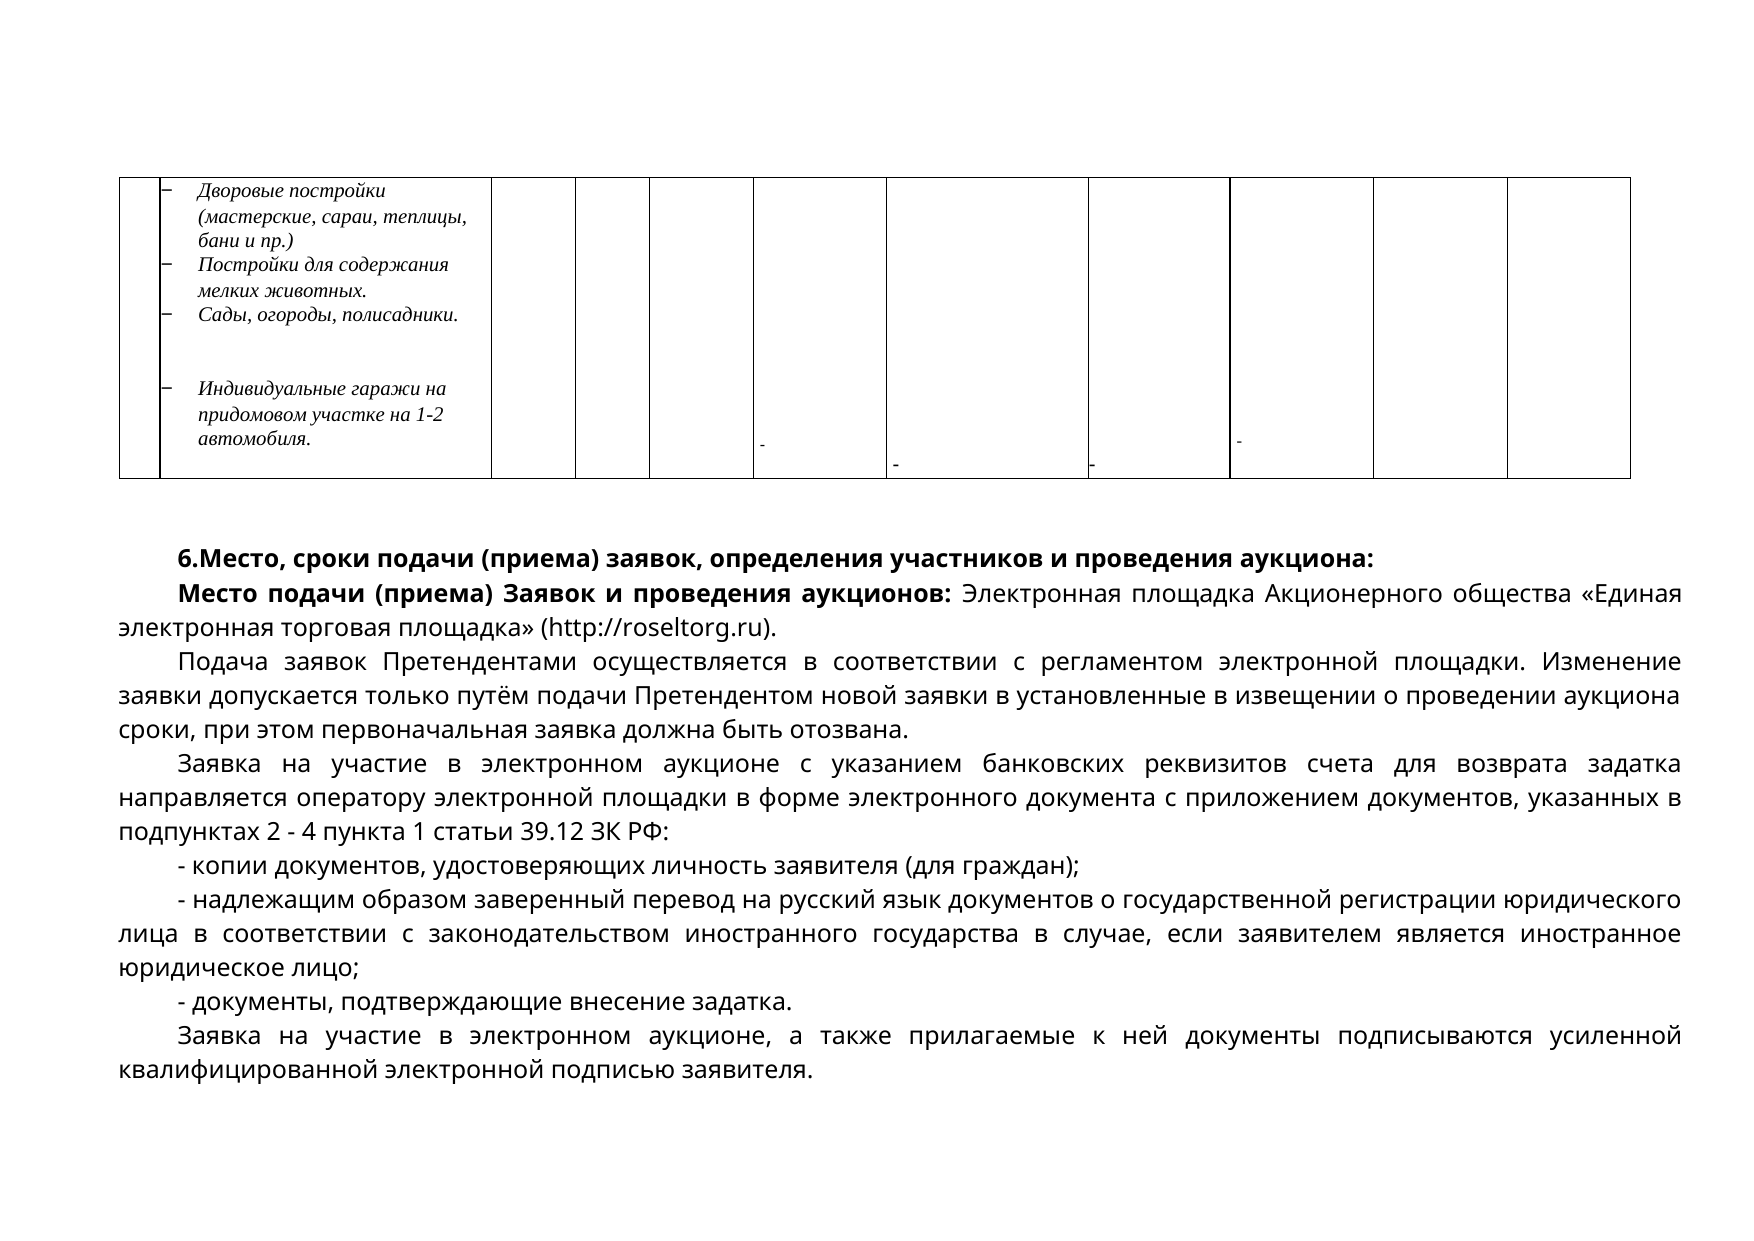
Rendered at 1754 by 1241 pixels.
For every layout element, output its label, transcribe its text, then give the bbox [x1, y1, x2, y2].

table_cell - [1089, 178, 1229, 478]
text Заявка на участие в электронном аукционе, а также прилагаемые к ней документы подписываются усиленной квалифицированной электронной подписью заявителя. [118, 1018, 1683, 1086]
text Место подачи (приема) Заявок и проведения аукционов: Электронная площадка Акционерного общества «Единая электронная торговая площадка» (http://roseltorg.ru). [118, 575, 1683, 643]
text - документы, подтверждающие внесение задатка. [118, 984, 1683, 1018]
text Подача заявок Претендентами осуществляется в соответствии с регламентом электронной площадки. Изменение заявки допускается только путём подачи Претендентом новой заявки в установленные в извещении о проведении аукциона сроки, при этом первоначальная заявка должна быть отозвана. [118, 643, 1683, 746]
table_cell - [1231, 178, 1373, 478]
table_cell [161, 178, 491, 478]
table_cell - [1374, 178, 1507, 478]
table_cell - [492, 178, 575, 478]
table_cell - [887, 178, 1088, 478]
table_cell [120, 178, 159, 478]
text 6.Место, сроки подачи (приема) заявок, определения участников и проведения аукциона: [118, 541, 1683, 575]
table_cell - [754, 178, 886, 478]
text - копии документов, удостоверяющих личность заявителя (для граждан); [118, 848, 1683, 882]
table_cell - [650, 178, 753, 478]
table_cell - [1508, 178, 1630, 478]
text Заявка на участие в электронном аукционе с указанием банковских реквизитов счета для возврата задатка направляется оператору электронной площадки в форме электронного документа с приложением документов, указанных в подпунктах 2 - 4 пункта 1 статьи 39.12 ЗК РФ: [118, 746, 1683, 848]
table_cell - [576, 178, 649, 478]
text - надлежащим образом заверенный перевод на русский язык документов о государственной регистрации юридического лица в соответствии с законодательством иностранного государства в случае, если заявителем является иностранное юридическое лицо; [118, 882, 1683, 984]
